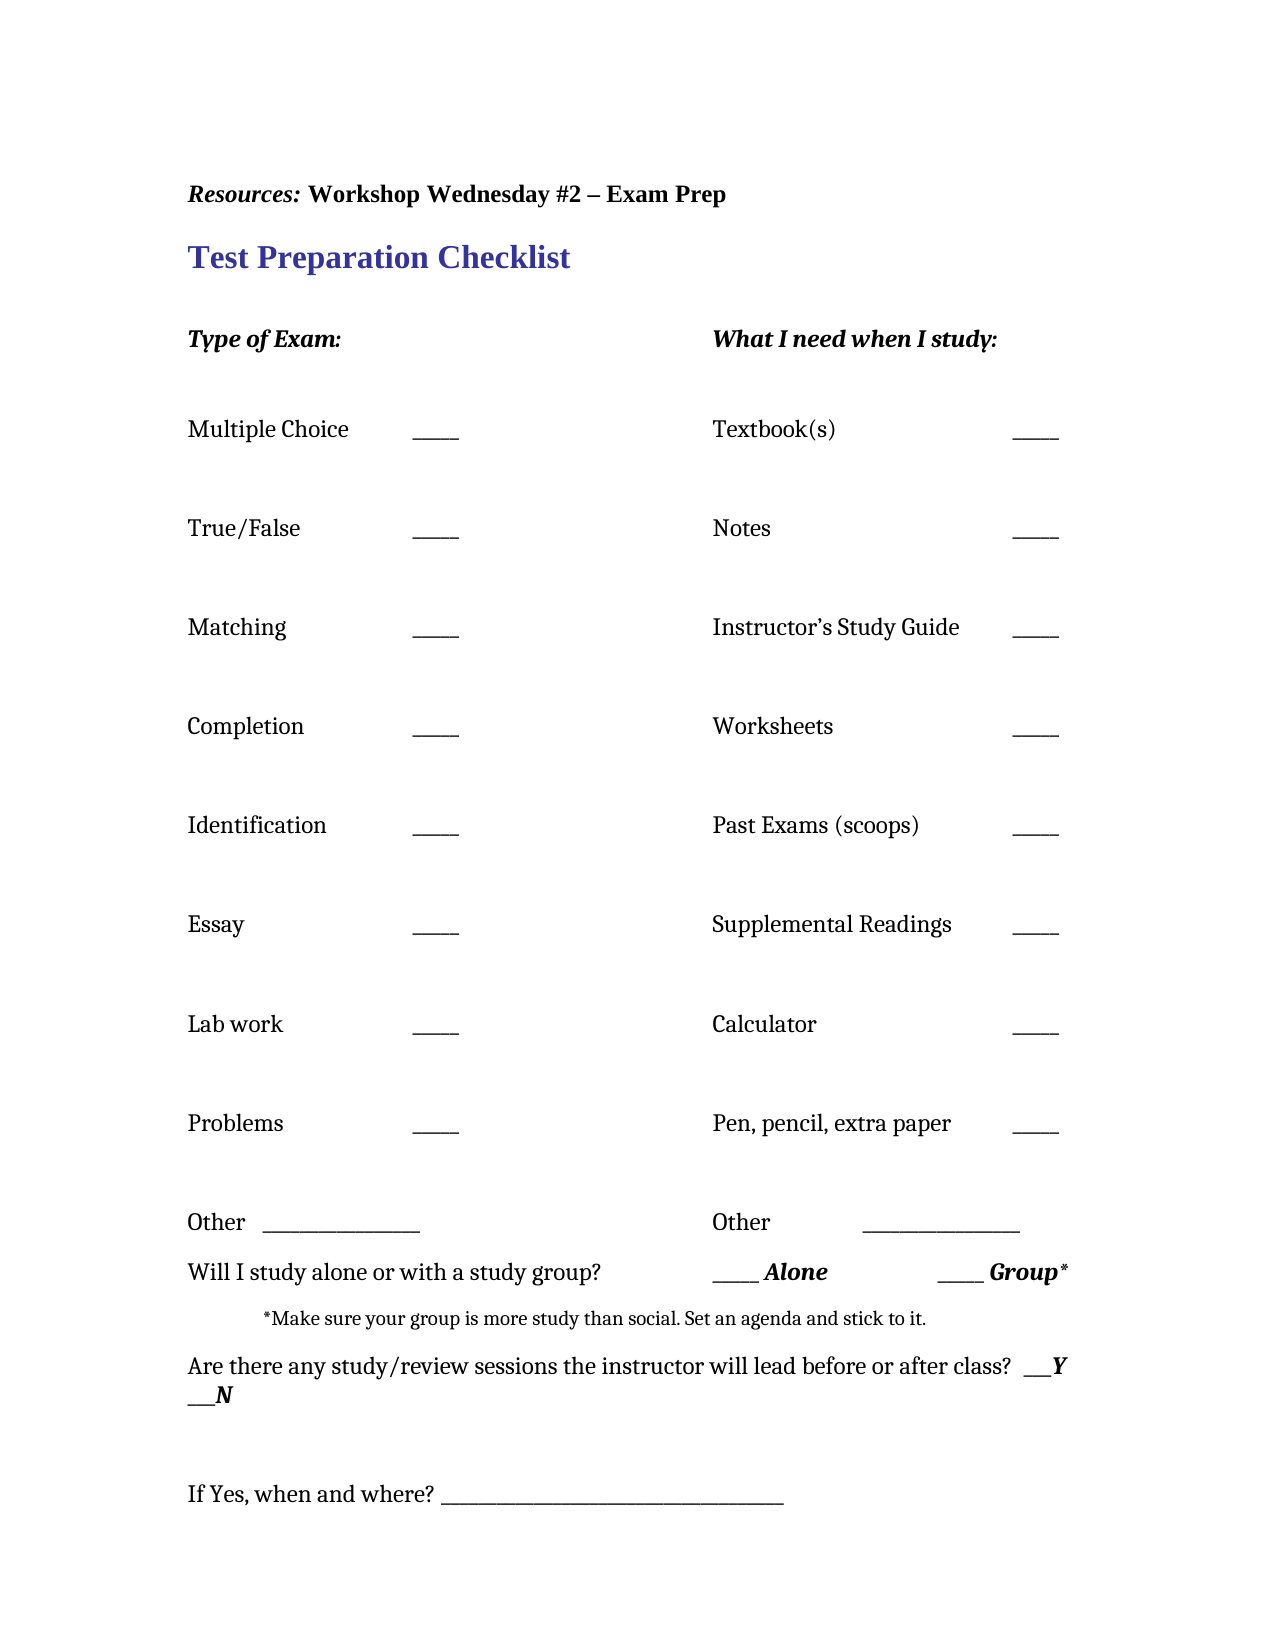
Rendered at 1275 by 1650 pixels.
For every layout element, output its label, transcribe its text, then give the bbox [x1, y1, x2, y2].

text Resources: Workshop Wednesday #2 – Exam Prep [187, 179, 1087, 208]
text Are there any study/review sessions the instructor will lead before or after class? ___Y ___N [187, 1352, 1087, 1409]
text Completion _____ Worksheets _____ [187, 712, 1087, 741]
text Essay _____ Supplemental _____ [187, 910, 1087, 939]
text *Make sure your group is more study than social. Set an agenda and stick to it. [187, 1307, 1087, 1331]
text Type of Exam: What I need when I study: [187, 325, 1087, 354]
text If Yes, when and where? _____________________________________ [187, 1480, 1087, 1508]
text Problems _____ Pen, pencil, extra paper _____ [187, 1109, 1087, 1137]
text Will I study alone or with a study group? _____ Alone _____ Group* [187, 1257, 1087, 1286]
text Multiple Choice _____ Textbook(s) _____ [187, 414, 1087, 443]
title Test Preparation Checklist [187, 237, 1087, 275]
text Matching _____ Instructor’s Study Guide _____ [187, 613, 1087, 642]
text Other _________________ Other _________________ [187, 1208, 1087, 1237]
text True/False _____ Notes _____ [187, 514, 1087, 542]
text Lab work _____ Calculator _____ [187, 1009, 1087, 1038]
text Identification _____ Past Exams (scoops) _____ [187, 811, 1087, 840]
